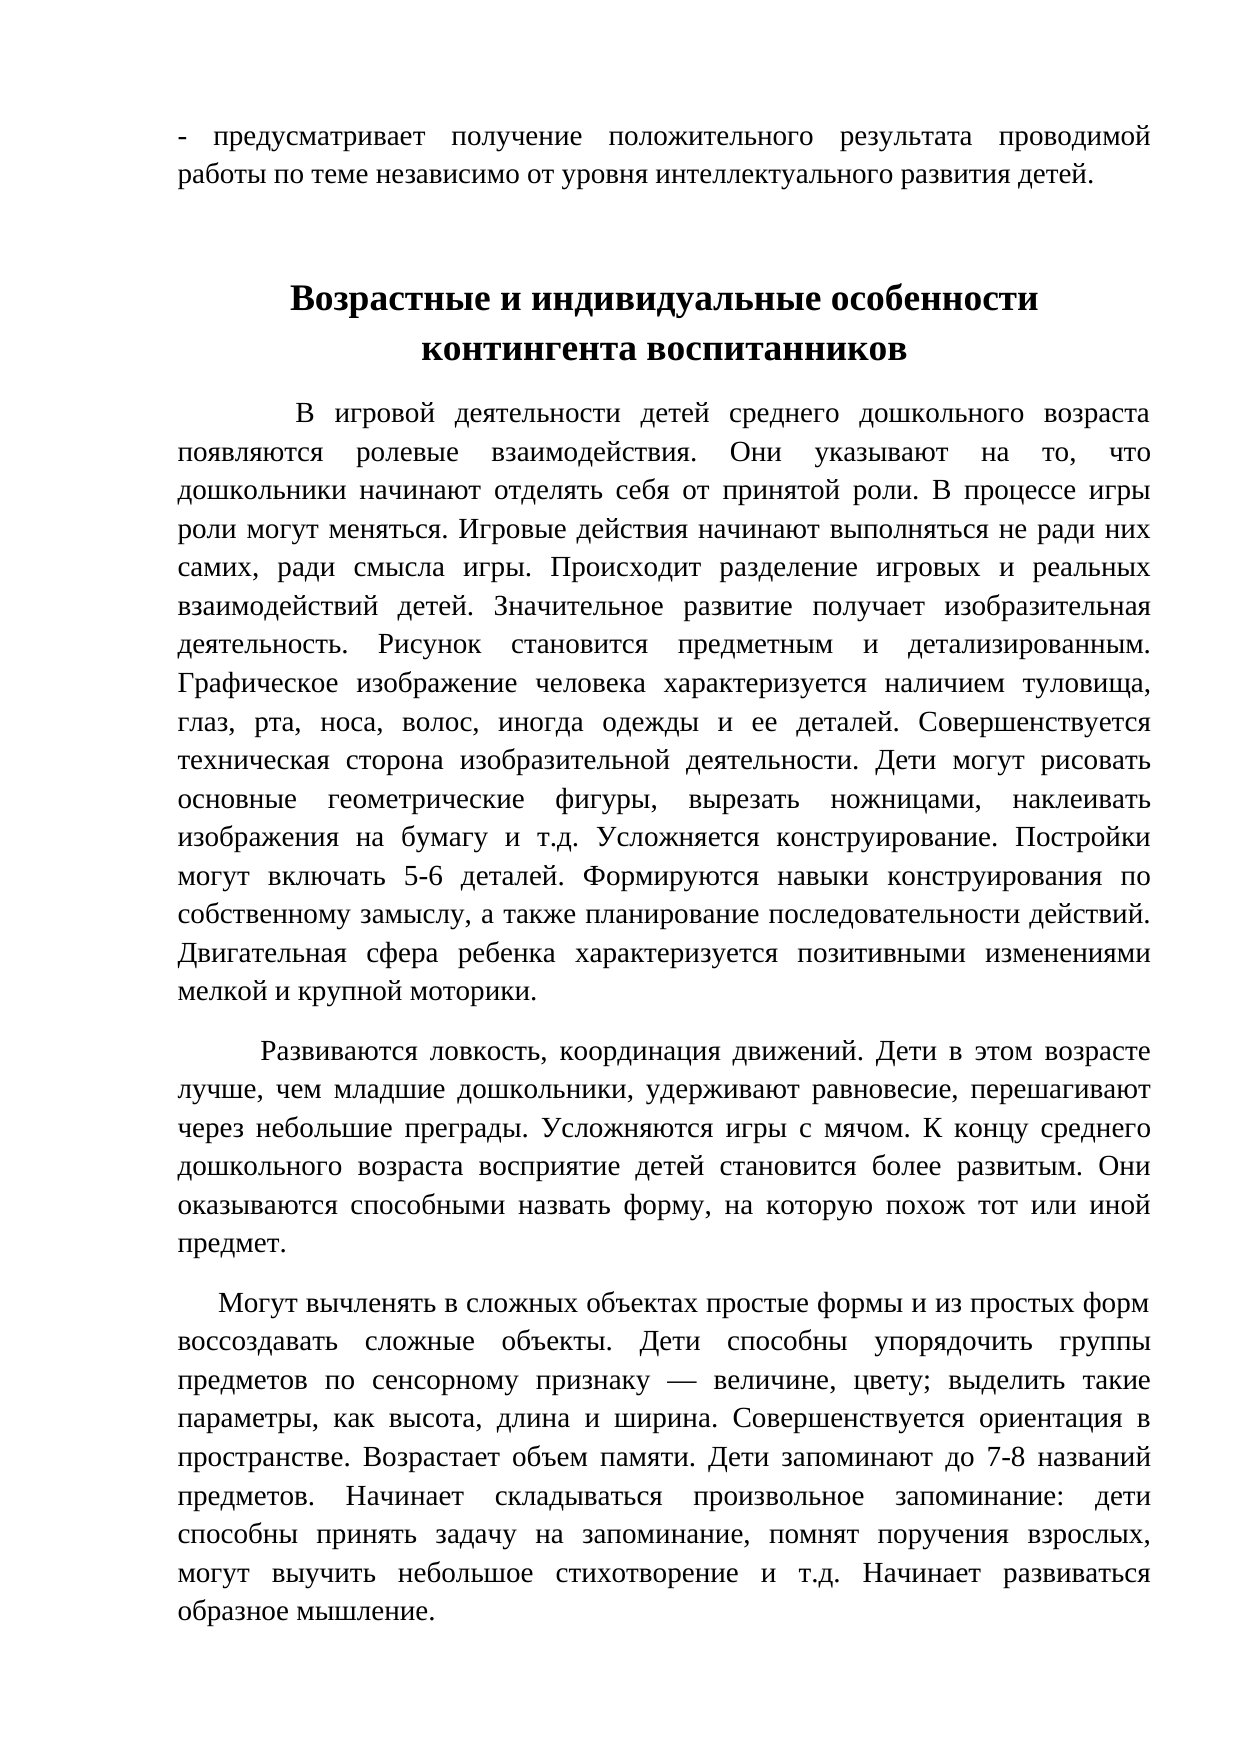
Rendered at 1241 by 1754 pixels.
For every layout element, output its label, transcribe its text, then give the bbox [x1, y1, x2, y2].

text Возрастные и индивидуальные особенности контингента воспитанников [177, 275, 1152, 368]
text В игровой деятельности детей среднего дошкольного возраста появляются ролевые взаимодействия. Они указывают на то, что дошкольники начинают отделять себя от принятой роли. В процессе игры роли могут меняться. Игровые действия начинают выполняться не ради них самих, ради смысла игры. Происходит разделение игровых и реальных взаимодействий детей. Значительное развитие получает изобразительная деятельность. Рисунок становится предметным и детализированным. Графическое изображение человека характеризуется наличием туловища, глаз, рта, носа, волос, иногда одежды и ее деталей. Совершенствуется техническая сторона изобразительной деятельности. Дети могут рисовать основные геометрические фигуры, вырезать ножницами, наклеивать изображения на бумагу и т.д. Усложняется конструирование. Постройки могут включать 5-6 деталей. Формируются навыки конструирования по собственному замыслу, а также планирование последовательности действий. Двигательная сфера ребенка характеризуется позитивными изменениями мелкой и крупной моторики. [177, 395, 1152, 1007]
text Могут вычленять в сложных объектах простые формы и из простых форм воссоздавать сложные объекты. Дети способны упорядочить группы предметов по сенсорному признаку — величине, цвету; выделить такие параметры, как высота, длина и ширина. Совершенствуется ориентация в пространстве. Возрастает объем памяти. Дети запоминают до 7-8 названий предметов. Начинает складываться произвольное запоминание: дети способны принять задачу на запоминание, помнят поручения взрослых, могут выучить небольшое стихотворение и т.д. Начинает развиваться образное мышление. [177, 1285, 1152, 1627]
text Развиваются ловкость, координация движений. Дети в этом возрасте лучше, чем младшие дошкольники, удерживают равновесие, перешагивают через небольшие преграды. Усложняются игры с мячом. К концу среднего дошкольного возраста восприятие детей становится более развитым. Они оказываются способными назвать форму, на которую похож тот или иной предмет. [177, 1033, 1152, 1259]
text - предусматривает получение положительного результата проводимой работы по теме независимо от уровня интеллектуального развития детей. [177, 118, 1152, 190]
